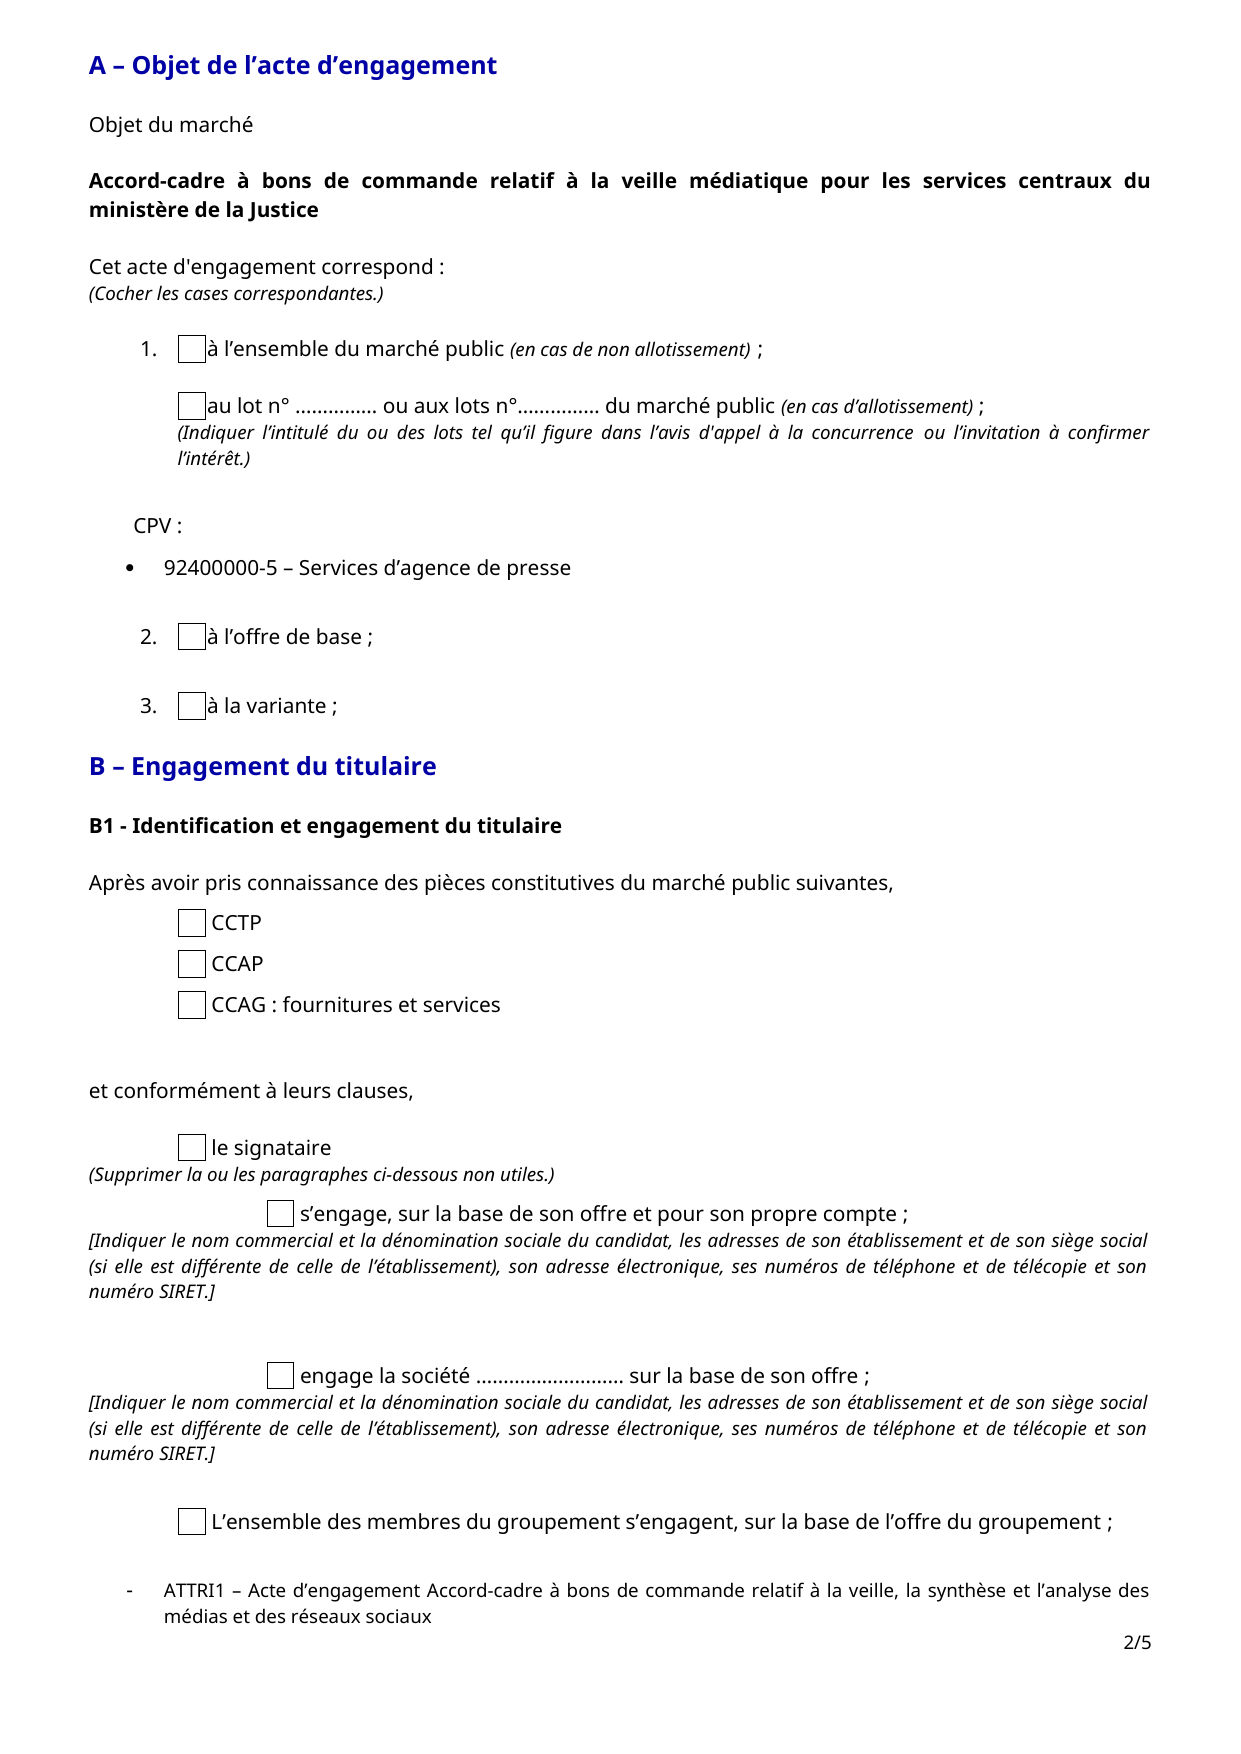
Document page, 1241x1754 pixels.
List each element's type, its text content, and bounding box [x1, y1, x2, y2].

text L’ensemble des membres du groupement s’engagent, sur la base de l’offre du groupement ; [177, 1507, 1152, 1535]
text Accord-cadre à bons de commande relatif à la veille médiatique pour les services centraux du ministère de la Justice [89, 167, 1152, 223]
text Objet du marché [89, 110, 1152, 138]
text [Indiquer le nom commercial et la dénomination sociale du candidat, les adresses de son établissement et de son siège social (si elle est différente de celle de l’établissement), son adresse électronique, ses numéros de téléphone et de télécopie et son numéro SIRET.] [89, 1227, 1152, 1304]
text le signataire [177, 1133, 1152, 1161]
text Cet acte d'engagement correspond : [89, 252, 1152, 280]
text CPV : [133, 512, 1152, 540]
list à l’offre de base ; [140, 622, 1152, 650]
text (Indiquer l’intitulé du ou des lots tel qu’il figure dans l’avis d'appel à la concurrence ou l’invitation à confirmer l’intérêt.) [177, 420, 1152, 471]
text B – Engagement du titulaire [89, 748, 1152, 782]
subtitle B1 - Identification et engagement du titulaire [89, 811, 1152, 839]
text A – Objet de l’acte d’engagement [89, 47, 1152, 81]
text CCAG : fournitures et services [177, 990, 1152, 1019]
text s’engage, sur la base de son offre et pour son propre compte ; [266, 1199, 1152, 1227]
text [Indiquer le nom commercial et la dénomination sociale du candidat, les adresses de son établissement et de son siège social (si elle est différente de celle de l’établissement), son adresse électronique, ses numéros de téléphone et de télécopie et son numéro SIRET.] [89, 1389, 1152, 1466]
text (Cocher les cases correspondantes.) [89, 280, 1152, 306]
text et conformément à leurs clauses, [89, 1076, 1152, 1104]
list 92400000-5 – Services d’agence de presse [126, 553, 1152, 581]
list à la variante ; [140, 691, 1152, 720]
text (Supprimer la ou les paragraphes ci-dessous non utiles.) [89, 1161, 1152, 1187]
text CCAP [177, 949, 1152, 978]
text Après avoir pris connaissance des pièces constitutives du marché public suivantes, [89, 868, 1152, 896]
text au lot n° …………… ou aux lots n°…………… du marché public (en cas d’allotissement) ; [177, 391, 1152, 420]
text CCTP [177, 908, 1152, 937]
text engage la société ……………………… sur la base de son offre ; [266, 1361, 1152, 1389]
list à l’ensemble du marché public (en cas de non allotissement) ; [140, 334, 1152, 363]
